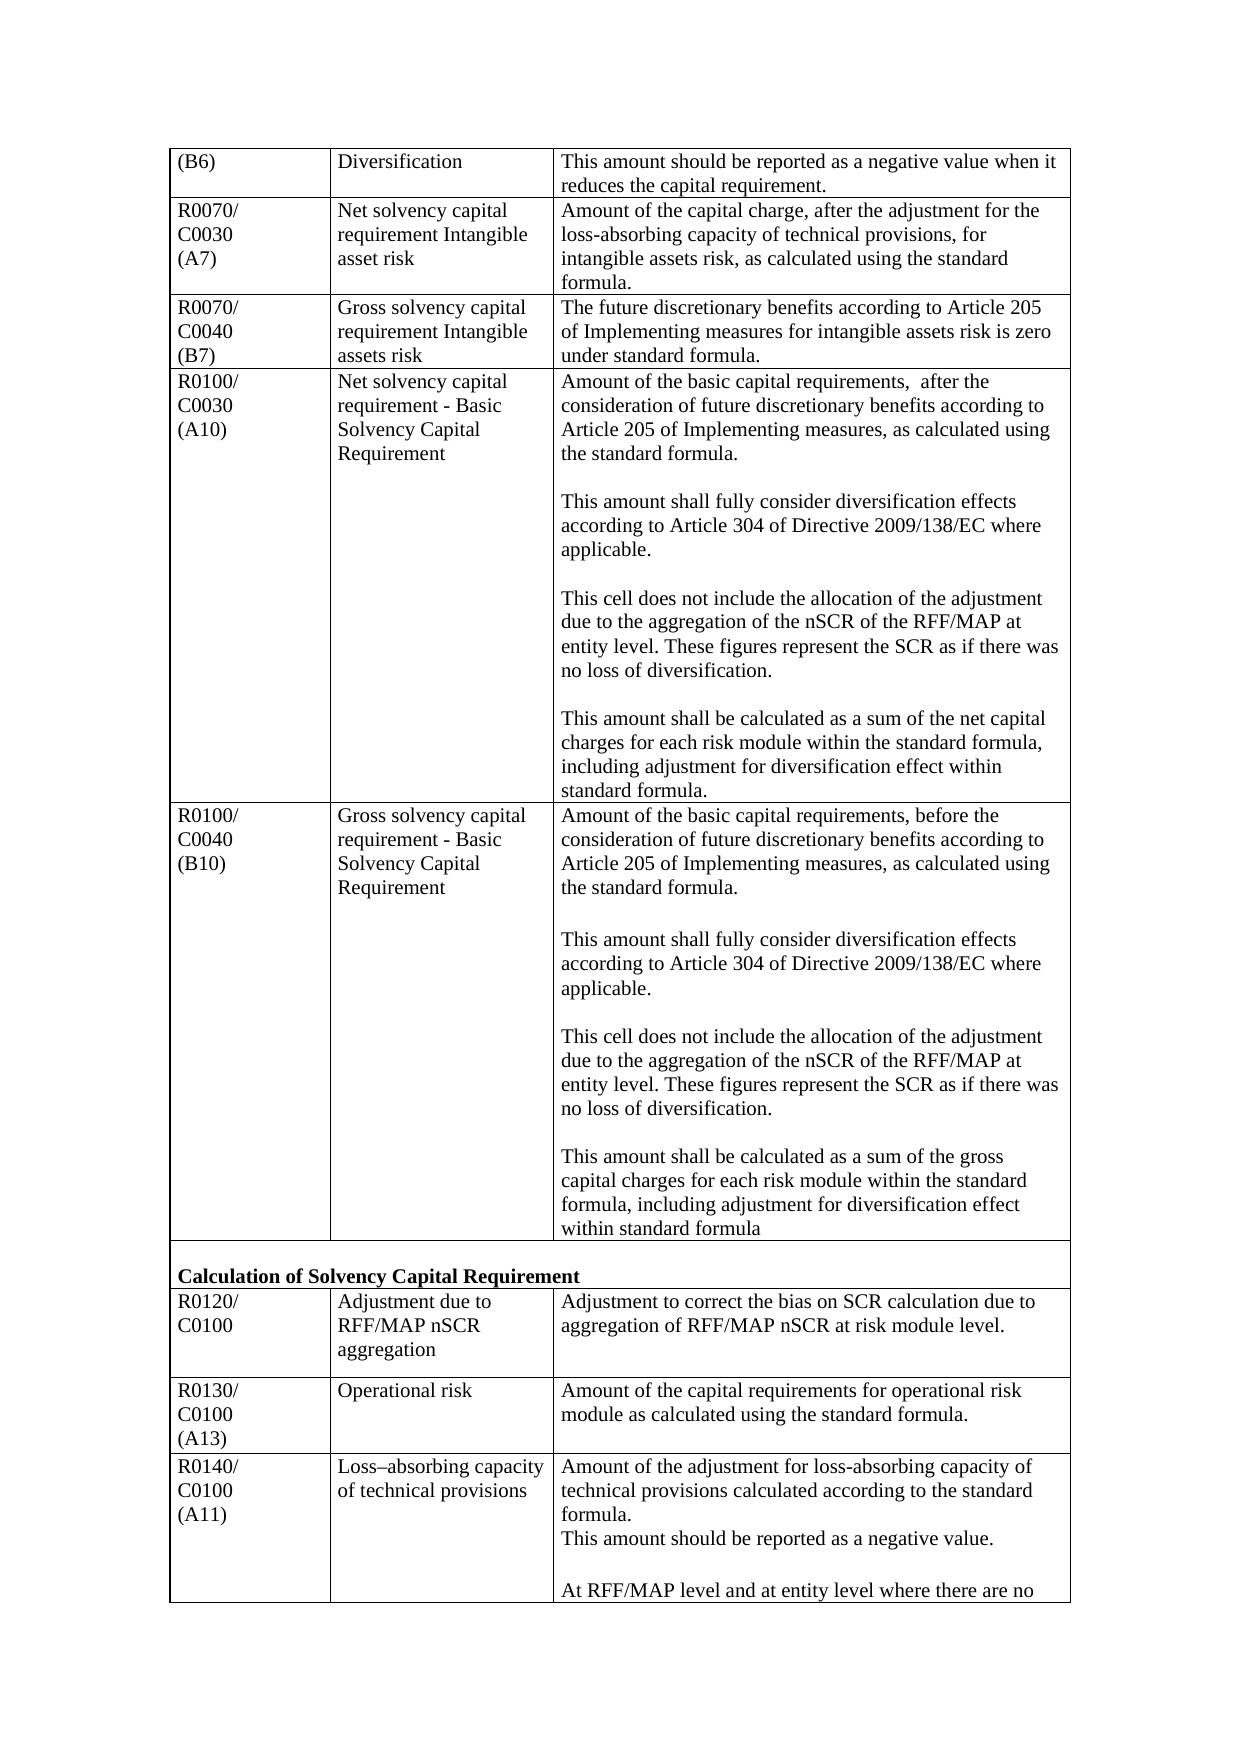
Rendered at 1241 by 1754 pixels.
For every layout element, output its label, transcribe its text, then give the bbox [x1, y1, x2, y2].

table_cell Net solvency capital requirement Intangible asset risk [331, 198, 553, 294]
table_cell Amount of the basic capital requirements, before the consideration of future discretionary benefits according to Article 205 of Implementing measures, as calculated using the standard formula. This amount shall fully consider diversification effects according to Article 304 of Directive 2009/138/EC where applicable. This cell does not include the allocation of the adjustment due to the aggregation of the nSCR of the RFF/MAP at entity level. These figures represent the SCR as if there was no loss of diversification. This amount shall be calculated as a sum of the gross capital charges for each risk module within the standard formula, including adjustment for diversification effect within standard formula [554, 803, 1070, 1240]
table_cell Calculation of Solvency Capital Requirement [171, 1241, 1070, 1288]
table_cell Net solvency capital requirement - Basic Solvency Capital Requirement [331, 369, 553, 802]
table_cell Amount of the basic capital requirements, after the consideration of future discretionary benefits according to Article 205 of Implementing measures, as calculated using the standard formula. This amount shall fully consider diversification effects according to Article 304 of Directive 2009/138/EC where applicable. This cell does not include the allocation of the adjustment due to the aggregation of the nSCR of the RFF/MAP at entity level. These figures represent the SCR as if there was no loss of diversification. This amount shall be calculated as a sum of the net capital charges for each risk module within the standard formula, including adjustment for diversification effect within standard formula. [554, 369, 1070, 802]
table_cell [331, 1454, 553, 1602]
table_cell R0120/ C0100 [171, 1289, 330, 1377]
table_cell Adjustment to correct the bias on SCR calculation due to aggregation of RFF/MAP nSCR at risk module level. [554, 1289, 1070, 1377]
table_cell R0100/ C0040 (B10) [171, 803, 330, 1240]
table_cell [554, 149, 1070, 197]
table_cell The future discretionary benefits according to Article 205 of Implementing measures for intangible assets risk is zero under standard formula. [554, 295, 1070, 368]
table_cell R0100/ C0030 (A10) [171, 369, 330, 802]
table_cell R0070/ C0040 (B7) [171, 295, 330, 368]
table_cell Adjustment due to RFF/MAP nSCR aggregation [331, 1289, 553, 1377]
table_cell Amount of the capital charge, after the adjustment for the loss-absorbing capacity of technical provisions, for intangible assets risk, as calculated using the standard formula. [554, 198, 1070, 294]
table_cell Gross solvency capital requirement - Basic Solvency Capital Requirement [331, 803, 553, 1240]
table_cell R0140/ C0100 (A11) [171, 1454, 330, 1602]
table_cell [554, 1454, 1070, 1602]
table_cell R0060/ C0040 (B6) [171, 149, 330, 197]
table_cell R0130/ C0100 (A13) [171, 1378, 330, 1453]
table_cell R0070/ C0030 (A7) [171, 198, 330, 294]
table_cell Amount of the capital requirements for operational risk module as calculated using the standard formula. [554, 1378, 1070, 1453]
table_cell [331, 149, 553, 197]
table_cell Operational risk [331, 1378, 553, 1453]
table_cell Gross solvency capital requirement Intangible assets risk [331, 295, 553, 368]
